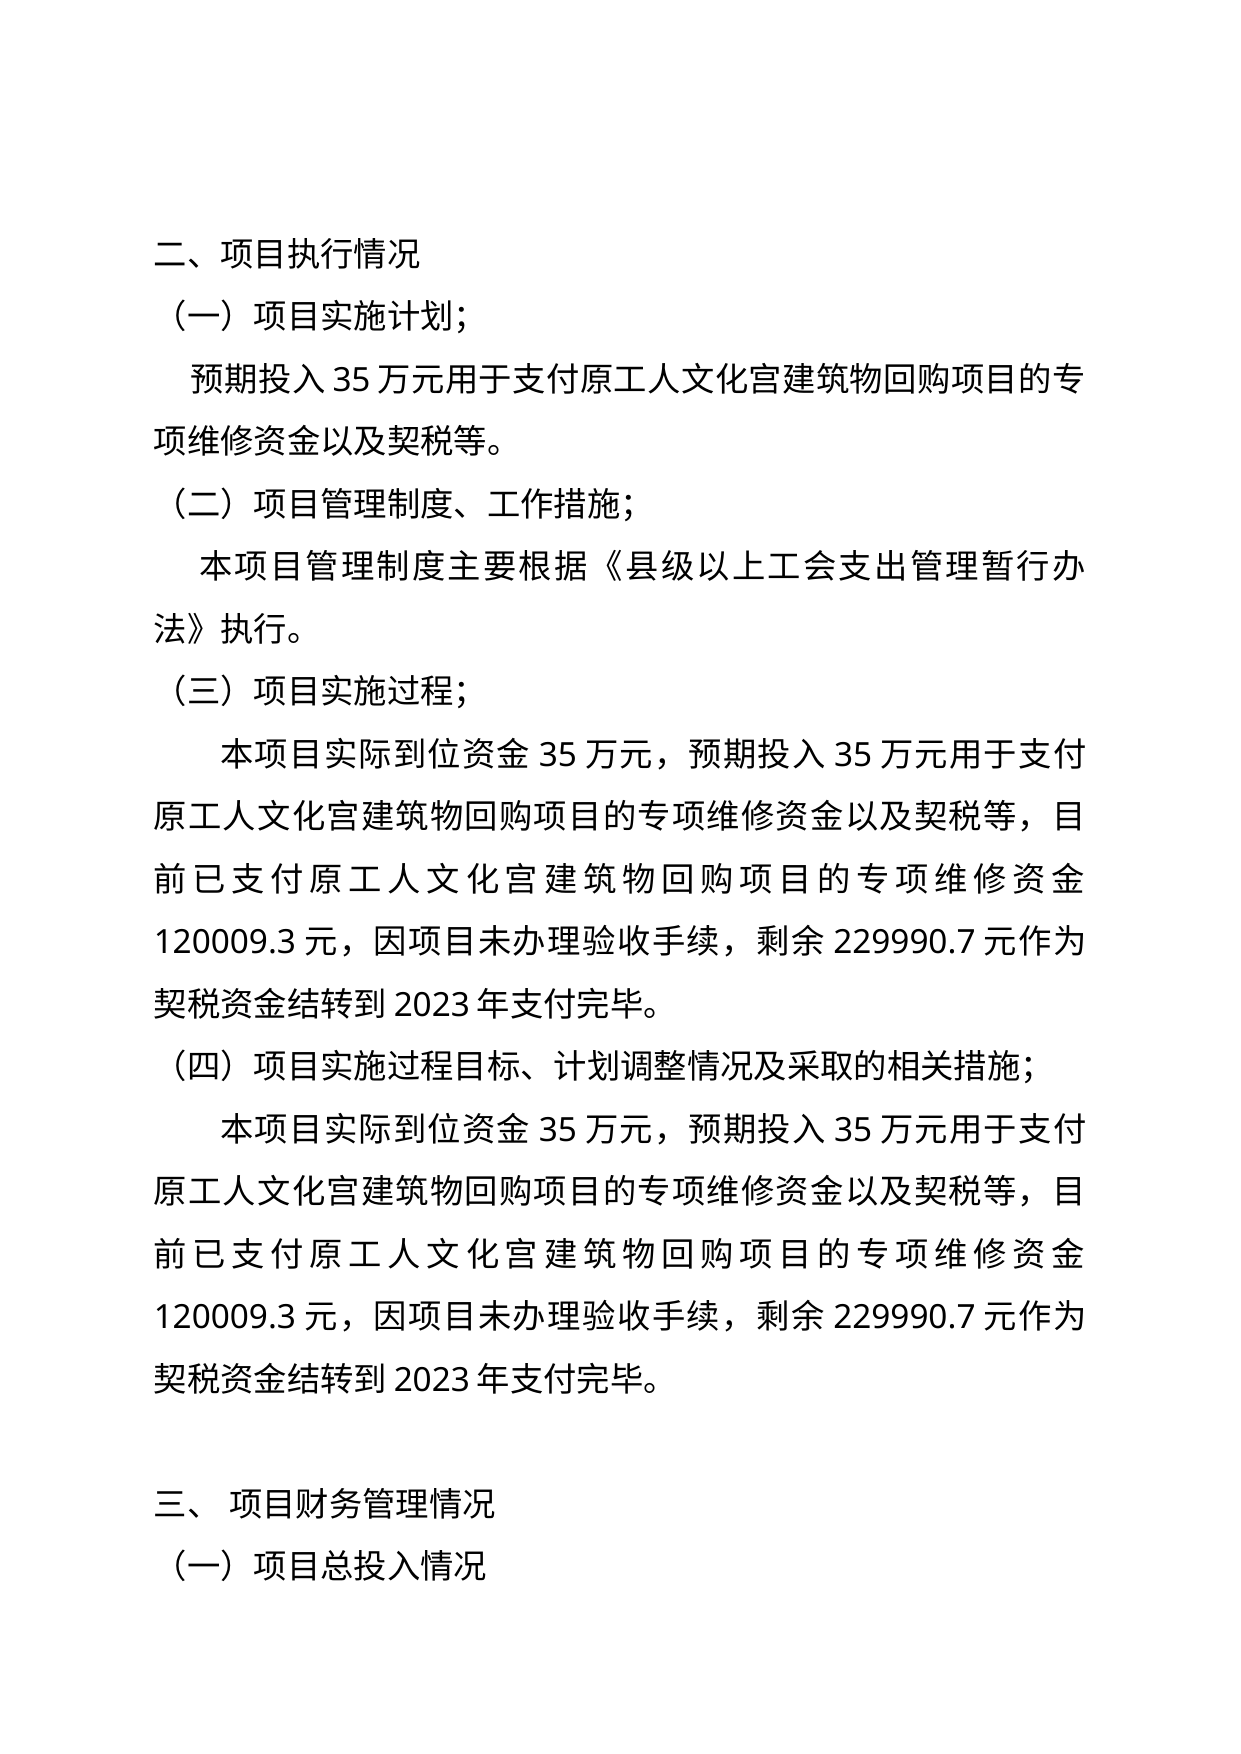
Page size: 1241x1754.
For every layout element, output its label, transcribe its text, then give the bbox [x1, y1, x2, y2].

list 预期投入35万元用于支付原工人文化宫建筑物回购项目的专项维修资金以及契税等。 [153, 341, 1087, 466]
list 本项目实际到位资金35万元，预期投入35万元用于支付原工人文化宫建筑物回购项目的专项维修资金以及契税等，目前已支付原工人文化宫建筑物回购项目的专项维修资金120009.3元，因项目未办理验收手续，剩余229990.7元作为契税资金结转到2023年支付完毕。 [153, 1091, 1087, 1403]
list 项目实施计划； [153, 278, 1087, 341]
list 项目执行情况 [153, 216, 1087, 278]
list 项目总投入情况 [153, 1528, 1087, 1591]
list 本项目实际到位资金35万元，预期投入35万元用于支付原工人文化宫建筑物回购项目的专项维修资金以及契税等，目前已支付原工人文化宫建筑物回购项目的专项维修资金120009.3元，因项目未办理验收手续，剩余229990.7元作为契税资金结转到2023年支付完毕。 [153, 716, 1087, 1028]
list 项目实施过程； [153, 653, 1087, 716]
list 项目财务管理情况 [153, 1466, 1087, 1528]
list 项目实施过程目标、计划调整情况及采取的相关措施； [153, 1028, 1087, 1091]
list 本项目管理制度主要根据《县级以上工会支出管理暂行办法》执行。 [153, 528, 1087, 653]
list 项目管理制度、工作措施； [153, 466, 1087, 528]
